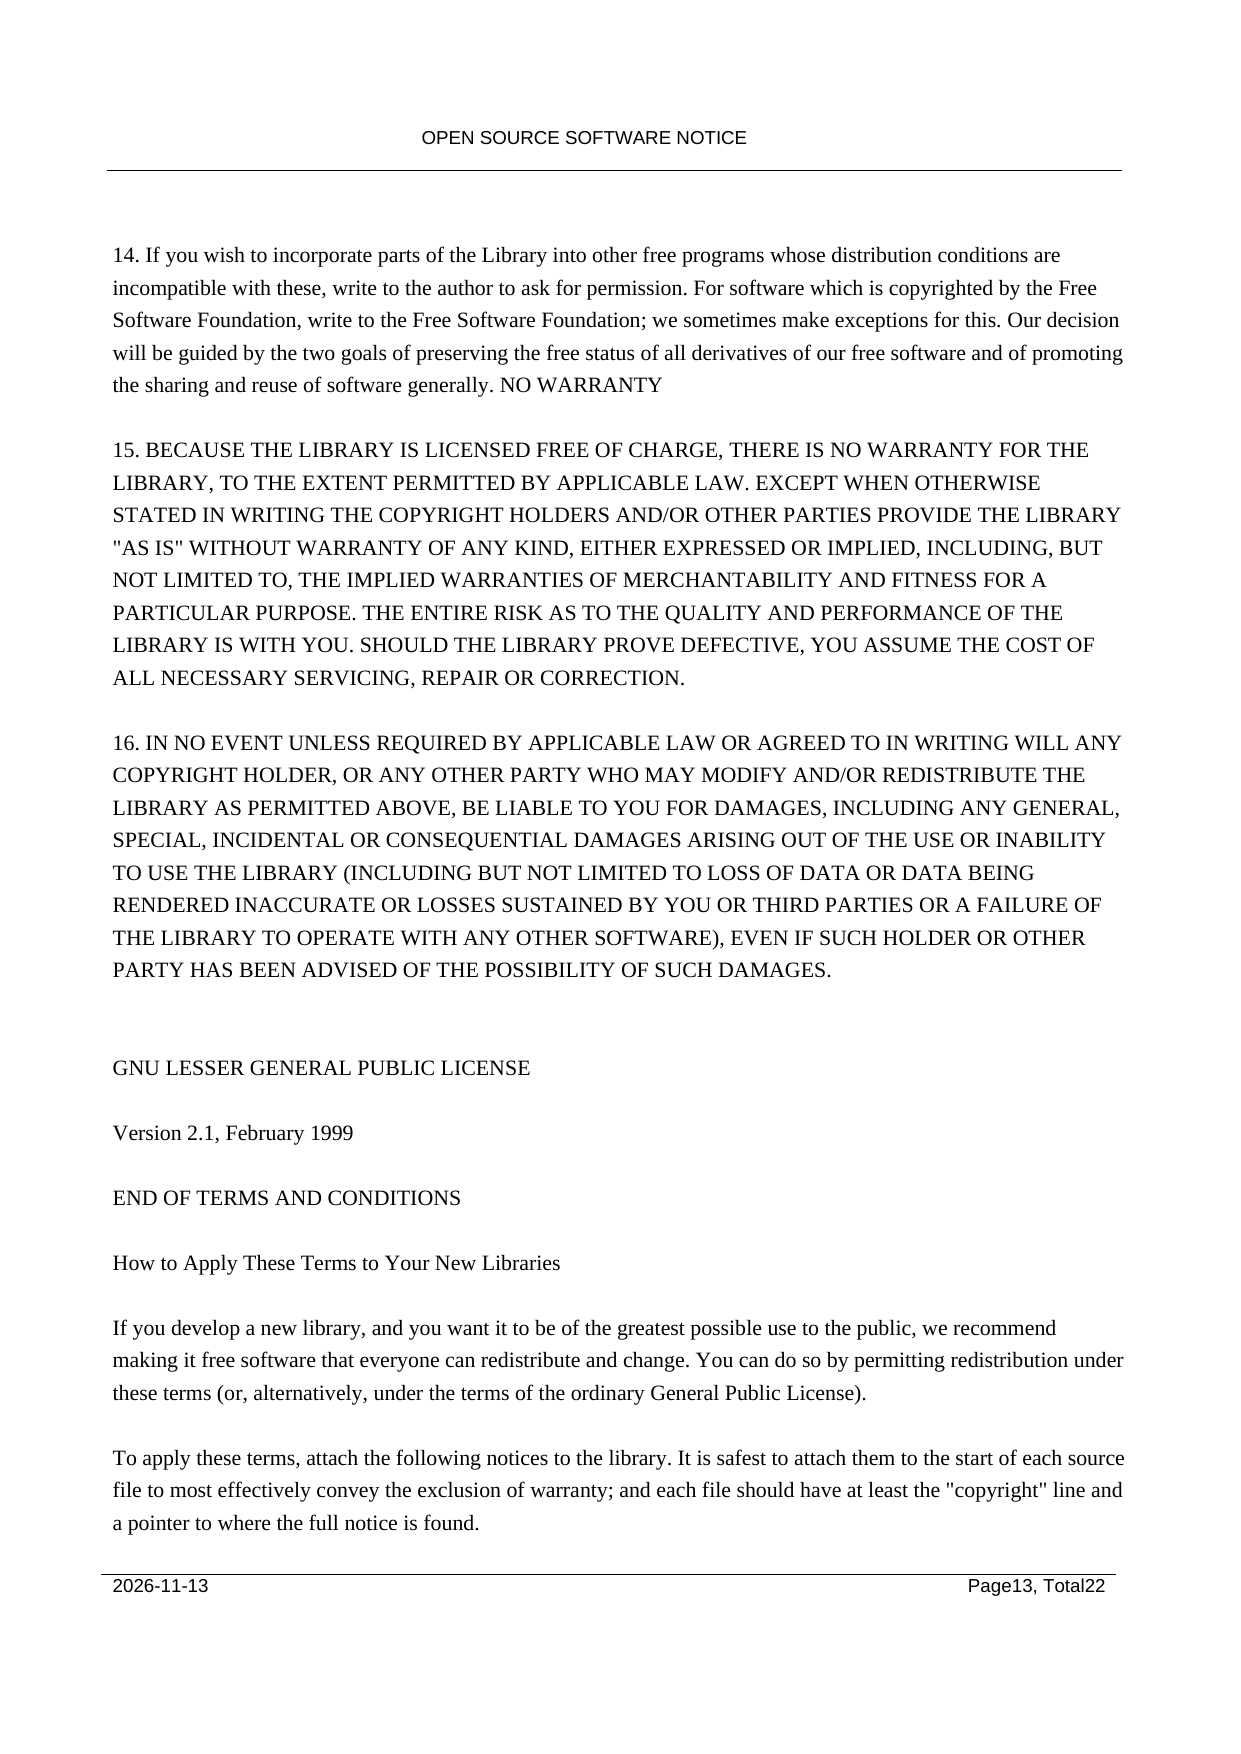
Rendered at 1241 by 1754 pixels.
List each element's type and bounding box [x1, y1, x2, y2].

text [112, 206, 1128, 1539]
